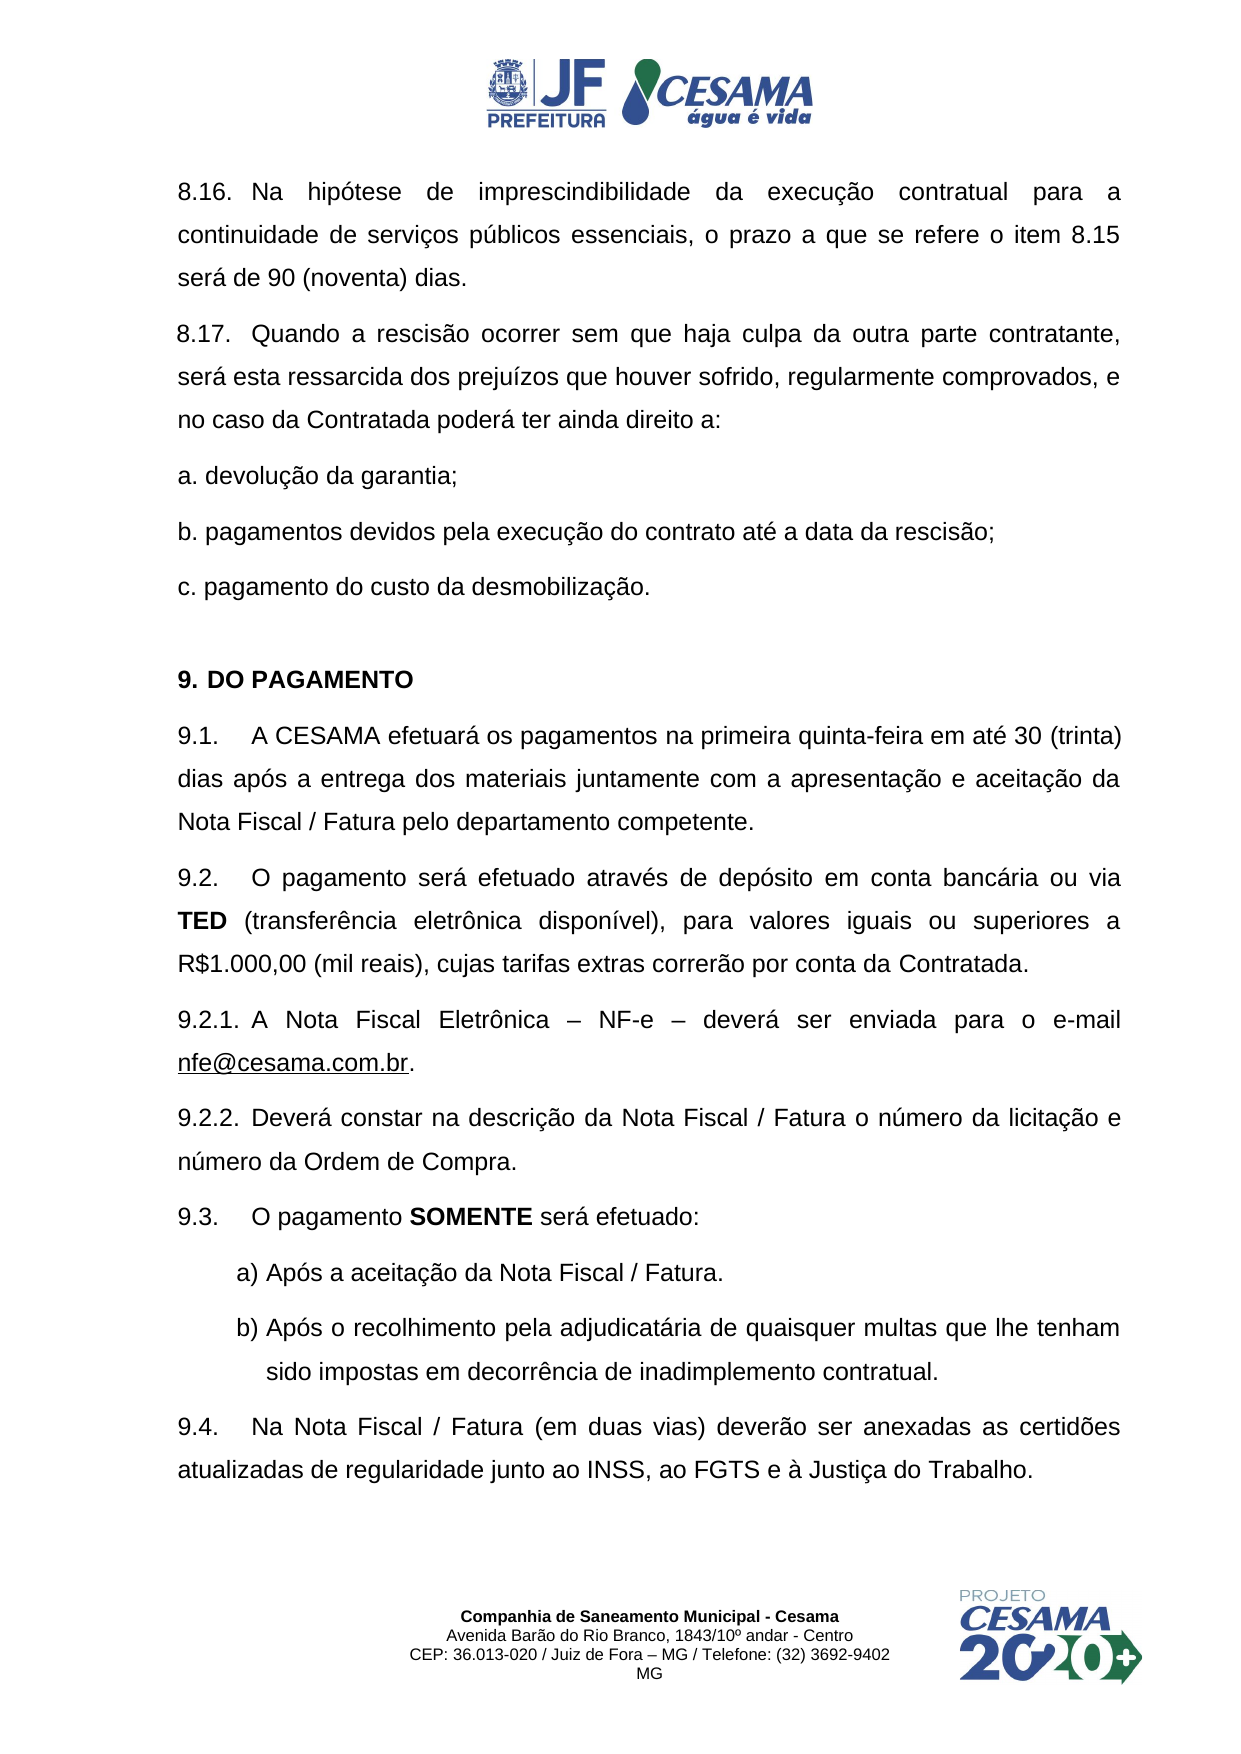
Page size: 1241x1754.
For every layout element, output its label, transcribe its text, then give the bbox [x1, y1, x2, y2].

list DO PAGAMENTO [177, 665, 1122, 694]
list Após o recolhimento pela adjudicatária de quaisquer multas que lhe tenham sido impostas em decorrência de inadimplemento contratual. [236, 1313, 1122, 1385]
list Após a aceitação da Nota Fiscal / Fatura. [236, 1258, 1122, 1287]
list O pagamento SOMENTE será efetuado: [177, 1202, 1122, 1231]
list Na Nota Fiscal / Fatura (em duas vias) deverão ser anexadas as certidões atualizadas de regularidade junto ao INSS, ao FGTS e à Justiça do Trabalho. [177, 1412, 1122, 1484]
list A Nota Fiscal Eletrônica – NF-e – deverá ser enviada para o e-mail nfe@cesama.com.br. [177, 1005, 1122, 1077]
list O pagamento será efetuado através de depósito em conta bancária ou via TED (transferência eletrônica disponível), para valores iguais ou superiores a R$1.000,00 (mil reais), cujas tarifas extras correrão por conta da Contratada. [177, 863, 1122, 978]
list A CESAMA efetuará os pagamentos na primeira quinta-feira em até 30 (trinta) dias após a entrega dos materiais juntamente com a apresentação e aceitação da Nota Fiscal / Fatura pelo departamento competente. [177, 721, 1122, 836]
picture [486, 59, 813, 128]
text a. devolução da garantia; [177, 461, 1122, 490]
text b. pagamentos devidos pela execução do contrato até a data da rescisão; [177, 517, 1122, 545]
list Deverá constar na descrição da Nota Fiscal / Fatura o número da licitação e número da Ordem de Compra. [177, 1103, 1122, 1175]
list Quando a rescisão ocorrer sem que haja culpa da outra parte contratante, será esta ressarcida dos prejuízos que houver sofrido, regularmente comprovados, e no caso da Contratada poderá ter ainda direito a: [176, 319, 1122, 434]
list Na hipótese de imprescindibilidade da execução contratual para a continuidade de serviços públicos essenciais, o prazo a que se refere o item 8.15 será de 90 (noventa) dias. [177, 177, 1122, 292]
text c. pagamento do custo da desmobilização. [177, 572, 1122, 601]
picture [959, 1590, 1143, 1685]
